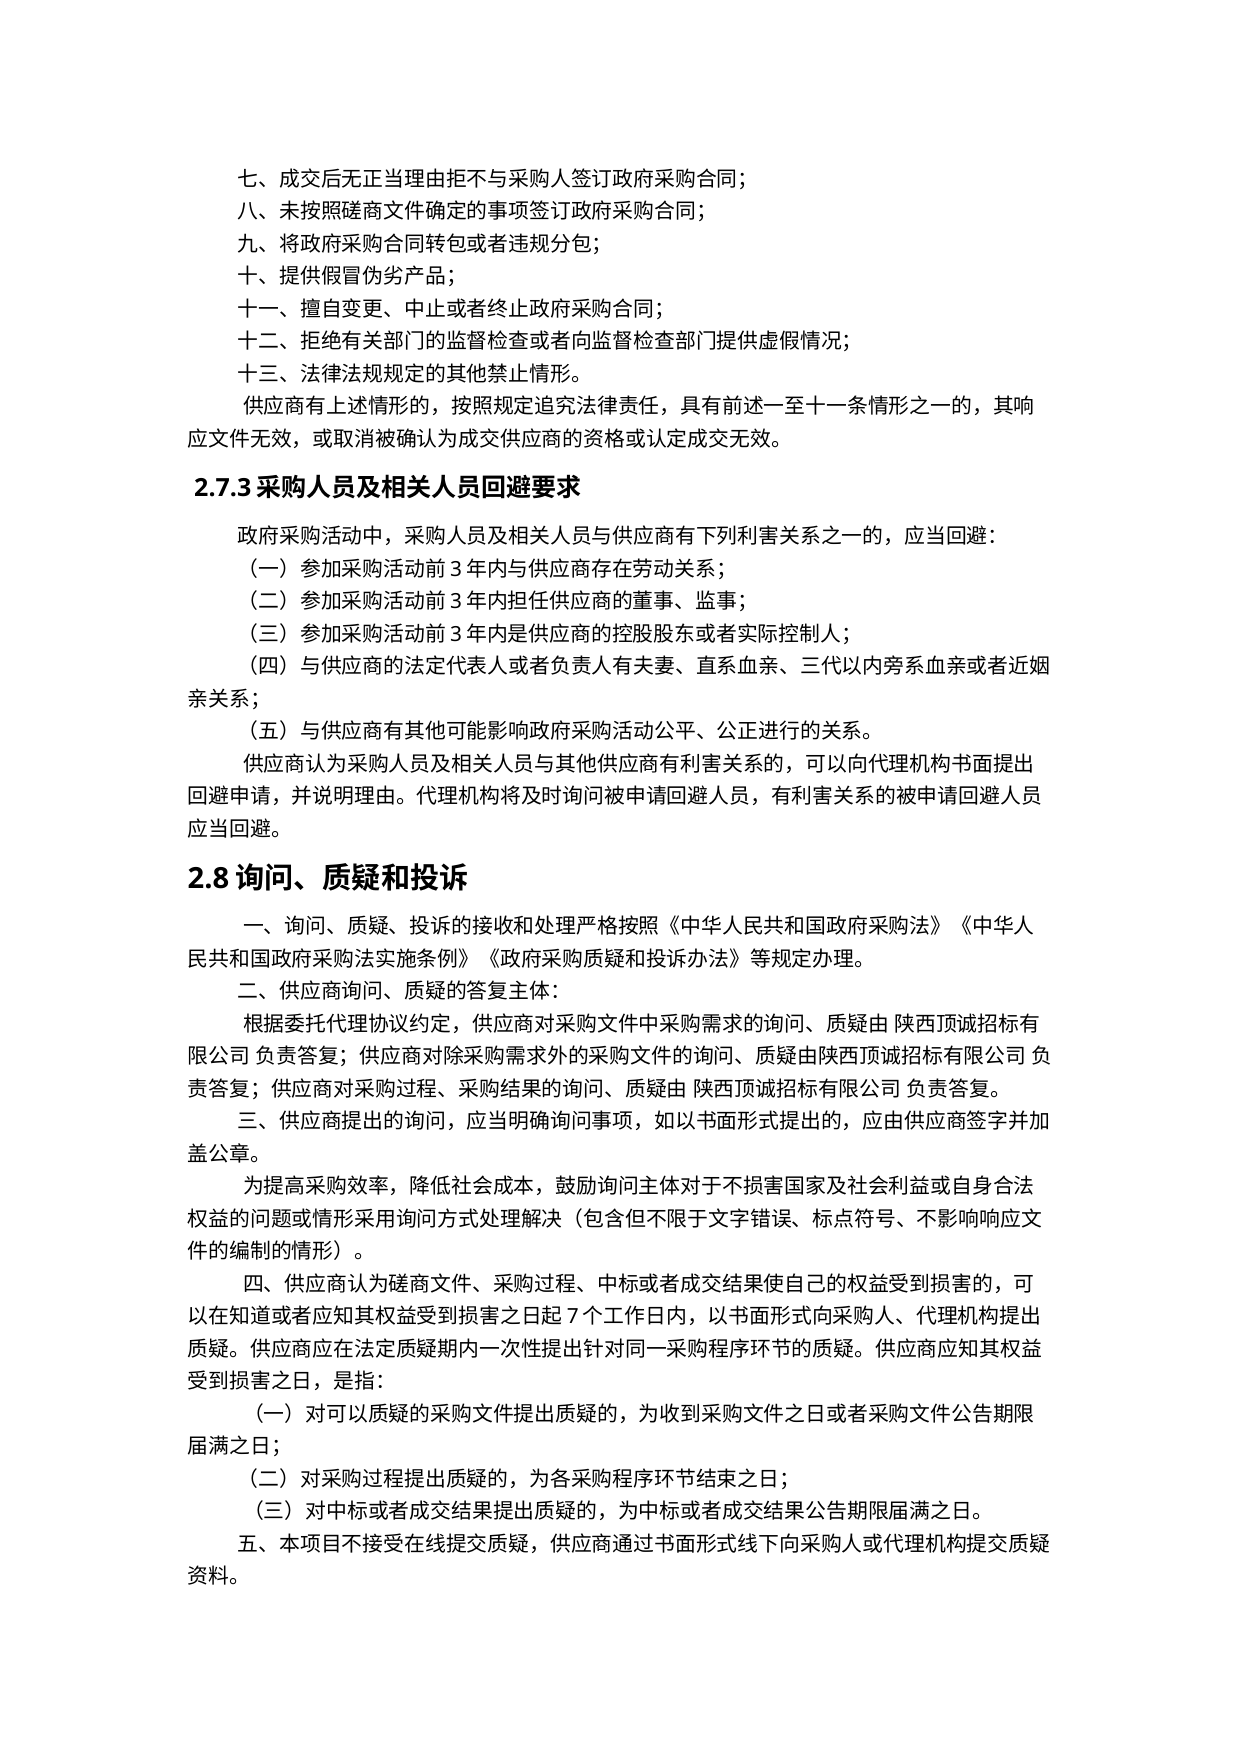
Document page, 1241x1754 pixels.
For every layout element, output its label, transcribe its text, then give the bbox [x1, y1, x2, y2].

text 政府采购活动中，采购人员及相关人员与供应商有下列利害关系之一的，应当回避： [187, 519, 1053, 552]
text 四、供应商认为磋商文件、采购过程、中标或者成交结果使自己的权益受到损害的，可以在知道或者应知其权益受到损害之日起7个工作日内，以书面形式向采购人、代理机构提出质疑。供应商应在法定质疑期内一次性提出针对同一采购程序环节的质疑。供应商应知其权益受到损害之日，是指： [187, 1267, 1053, 1397]
text 十二、拒绝有关部门的监督检查或者向监督检查部门提供虚假情况； [187, 324, 1053, 357]
text 二、供应商询问、质疑的答复主体： [187, 974, 1053, 1007]
text 九、将政府采购合同转包或者违规分包； [187, 227, 1053, 259]
text 2.8询问、质疑和投诉 [187, 844, 1053, 909]
text 根据委托代理协议约定，供应商对采购文件中采购需求的询问、质疑由 陕西顶诚招标有限公司 负责答复；供应商对除采购需求外的采购文件的询问、质疑由陕西顶诚招标有限公司 负责答复；供应商对采购过程、采购结果的询问、质疑由 陕西顶诚招标有限公司 负责答复。 [187, 1007, 1053, 1104]
text 十三、法律法规规定的其他禁止情形。 [187, 357, 1053, 389]
text （五）与供应商有其他可能影响政府采购活动公平、公正进行的关系。 [187, 714, 1053, 747]
text （三）对中标或者成交结果提出质疑的，为中标或者成交结果公告期限届满之日。 [187, 1494, 1053, 1527]
text （四）与供应商的法定代表人或者负责人有夫妻、直系血亲、三代以内旁系血亲或者近姻亲关系； [187, 649, 1053, 714]
text 一、询问、质疑、投诉的接收和处理严格按照《中华人民共和国政府采购法》《中华人民共和国政府采购法实施条例》《政府采购质疑和投诉办法》等规定办理。 [187, 909, 1053, 974]
text （三）参加采购活动前3年内是供应商的控股股东或者实际控制人； [187, 617, 1053, 649]
text 五、本项目不接受在线提交质疑，供应商通过书面形式线下向采购人或代理机构提交质疑资料。 [187, 1527, 1053, 1592]
text （一）参加采购活动前3年内与供应商存在劳动关系； [187, 552, 1053, 584]
text 2.7.3采购人员及相关人员回避要求 [187, 454, 1053, 519]
text 为提高采购效率，降低社会成本，鼓励询问主体对于不损害国家及社会利益或自身合法权益的问题或情形采用询问方式处理解决（包含但不限于文字错误、标点符号、不影响响应文件的编制的情形）。 [187, 1169, 1053, 1267]
text （二）对采购过程提出质疑的，为各采购程序环节结束之日； [187, 1462, 1053, 1494]
text 供应商认为采购人员及相关人员与其他供应商有利害关系的，可以向代理机构书面提出回避申请，并说明理由。代理机构将及时询问被申请回避人员，有利害关系的被申请回避人员应当回避。 [187, 747, 1053, 844]
text （二）参加采购活动前3年内担任供应商的董事、监事； [187, 584, 1053, 617]
text 供应商有上述情形的，按照规定追究法律责任，具有前述一至十一条情形之一的，其响应文件无效，或取消被确认为成交供应商的资格或认定成交无效。 [187, 389, 1053, 454]
text 十、提供假冒伪劣产品； [187, 259, 1053, 292]
text （一）对可以质疑的采购文件提出质疑的，为收到采购文件之日或者采购文件公告期限届满之日； [187, 1397, 1053, 1462]
text 三、供应商提出的询问，应当明确询问事项，如以书面形式提出的，应由供应商签字并加盖公章。 [187, 1104, 1053, 1169]
text 十一、擅自变更、中止或者终止政府采购合同； [187, 292, 1053, 324]
text 八、未按照磋商文件确定的事项签订政府采购合同； [187, 194, 1053, 227]
text 七、成交后无正当理由拒不与采购人签订政府采购合同； [187, 162, 1053, 194]
